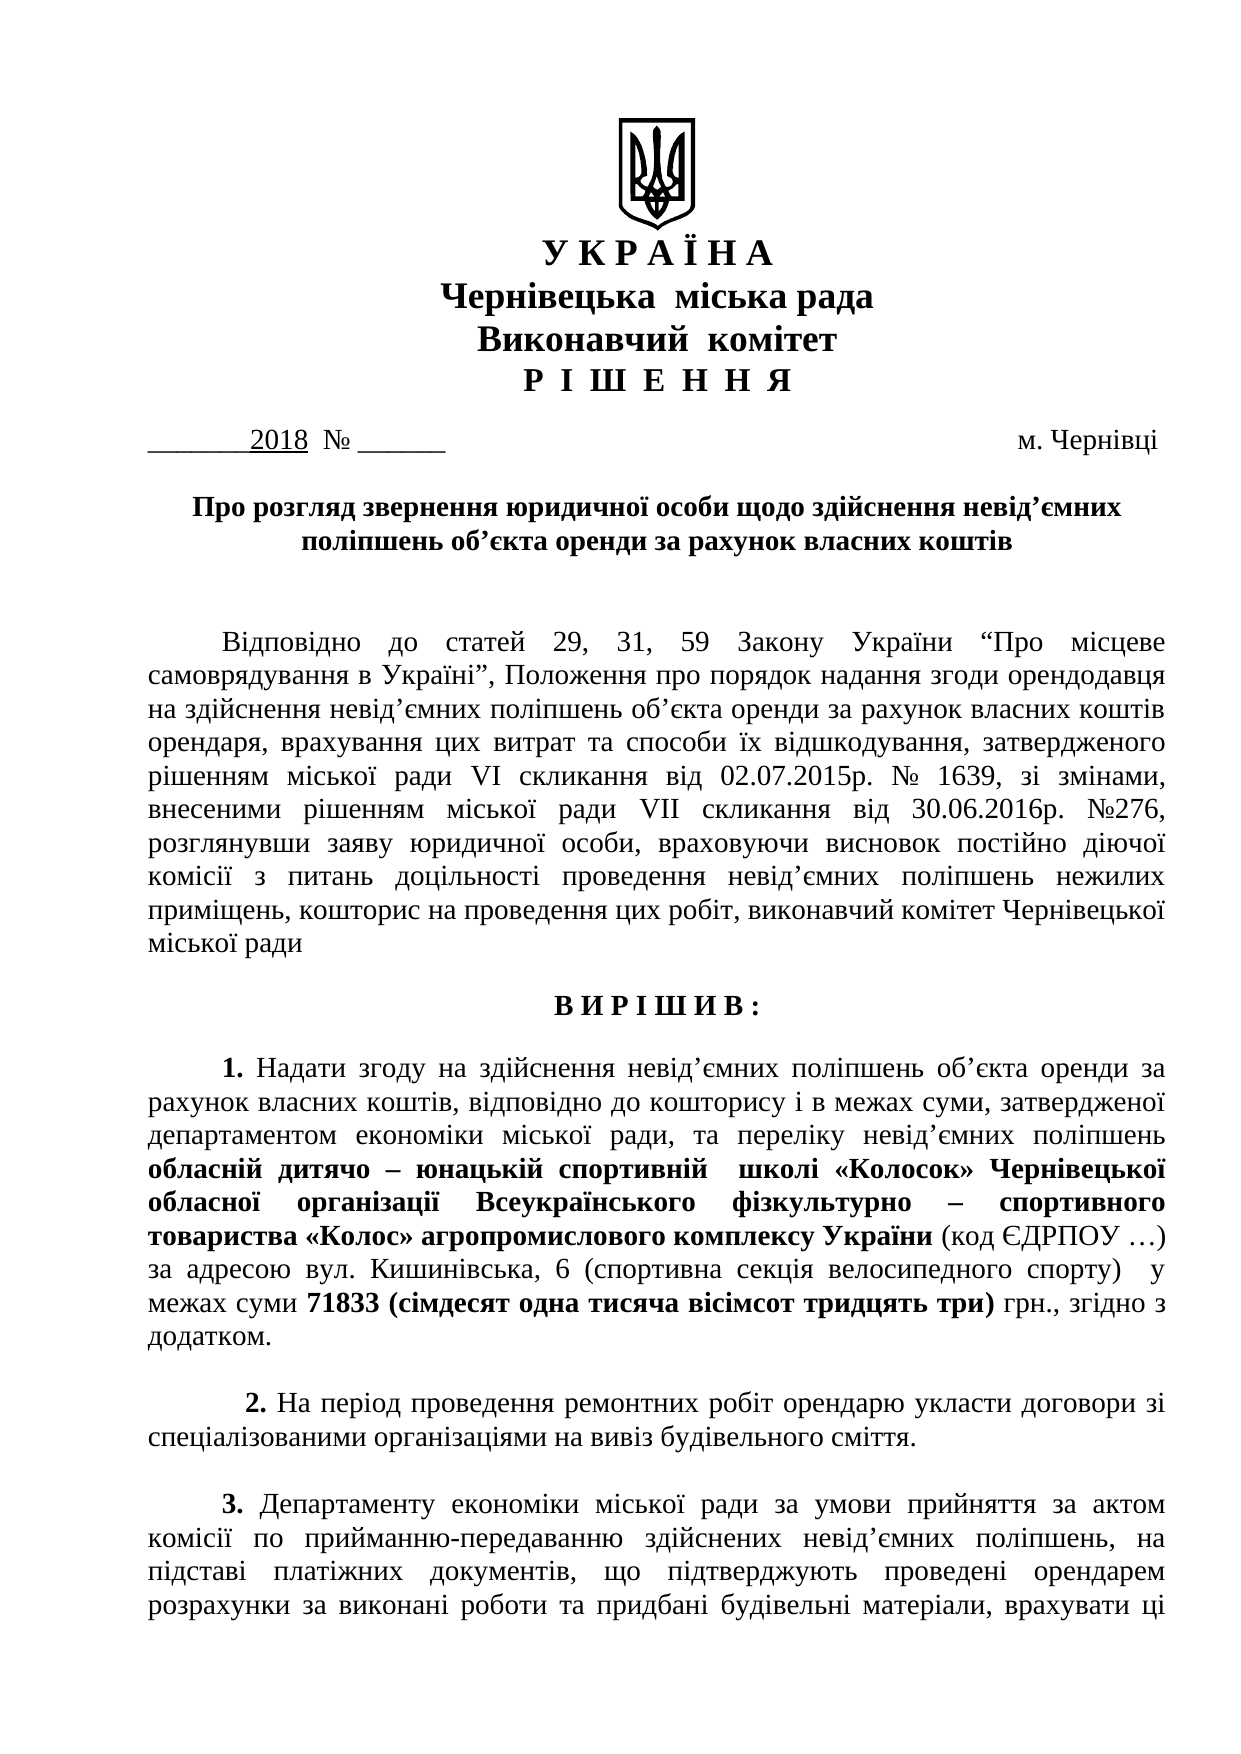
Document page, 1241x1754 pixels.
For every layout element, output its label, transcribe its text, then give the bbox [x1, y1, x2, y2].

text 2. На період проведення ремонтних робіт орендарю укласти договори зі спеціалізованими організаціями на вивіз будівельного сміття. [148, 1386, 1166, 1453]
text Про розгляд звернення юридичної особи щодо здійснення невід’ємних поліпшень об’єкта оренди за рахунок власних коштів [148, 489, 1166, 557]
text Відповідно до статей 29, 31, 59 Закону України “Про місцеве самоврядування в Україні”, Положення про порядок надання згоди орендодавця на здійснення невід’ємних поліпшень об’єкта оренди за рахунок власних коштів орендаря, врахування цих витрат та способи їх відшкодування, затвердженого рішенням міської ради VI скликання від 02.07.2015р. № 1639, зі змінами, внесеними рішенням міської ради VIІ скликання від 30.06.2016р. №276, розглянувши заяву юридичної особи, враховуючи висновок постійно діючої комісії з питань доцільності проведення невід’ємних поліпшень нежилих приміщень, кошторис на проведення цих робіт, виконавчий комітет Чернівецької міської ради [148, 624, 1166, 959]
subtitle Виконавчий комітет [148, 317, 1166, 360]
text В И Р І Ш И В : [148, 988, 1166, 1021]
text 1. Надати згоду на здійснення невід’ємних поліпшень об’єкта оренди за рахунок власних коштів, відповідно до кошторису і в межах суми, затвердженої департаментом економіки міської ради, та переліку невід’ємних поліпшень обласній дитячо – юнацькій спортивній школі «Колосок» Чернівецької обласної організації Всеукраїнського фізкультурно – спортивного товариства «Колос» агропромислового комплексу України (код ЄДРПОУ …) за адресою вул. Кишинівська, 6 (спортивна секція велосипедного спорту) у межах суми 71833 (сімдесят одна тисяча вісімсот тридцять три) грн., згідно з додатком. [148, 1050, 1166, 1352]
text Чернівецька міська рада [148, 274, 1166, 317]
subtitle Р І Ш Е Н Н Я [148, 360, 1166, 398]
text _______2018 № ______ м. Чернівці [148, 422, 1166, 456]
text У К Р А Ї Н А [148, 231, 1166, 274]
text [148, 1486, 1166, 1620]
